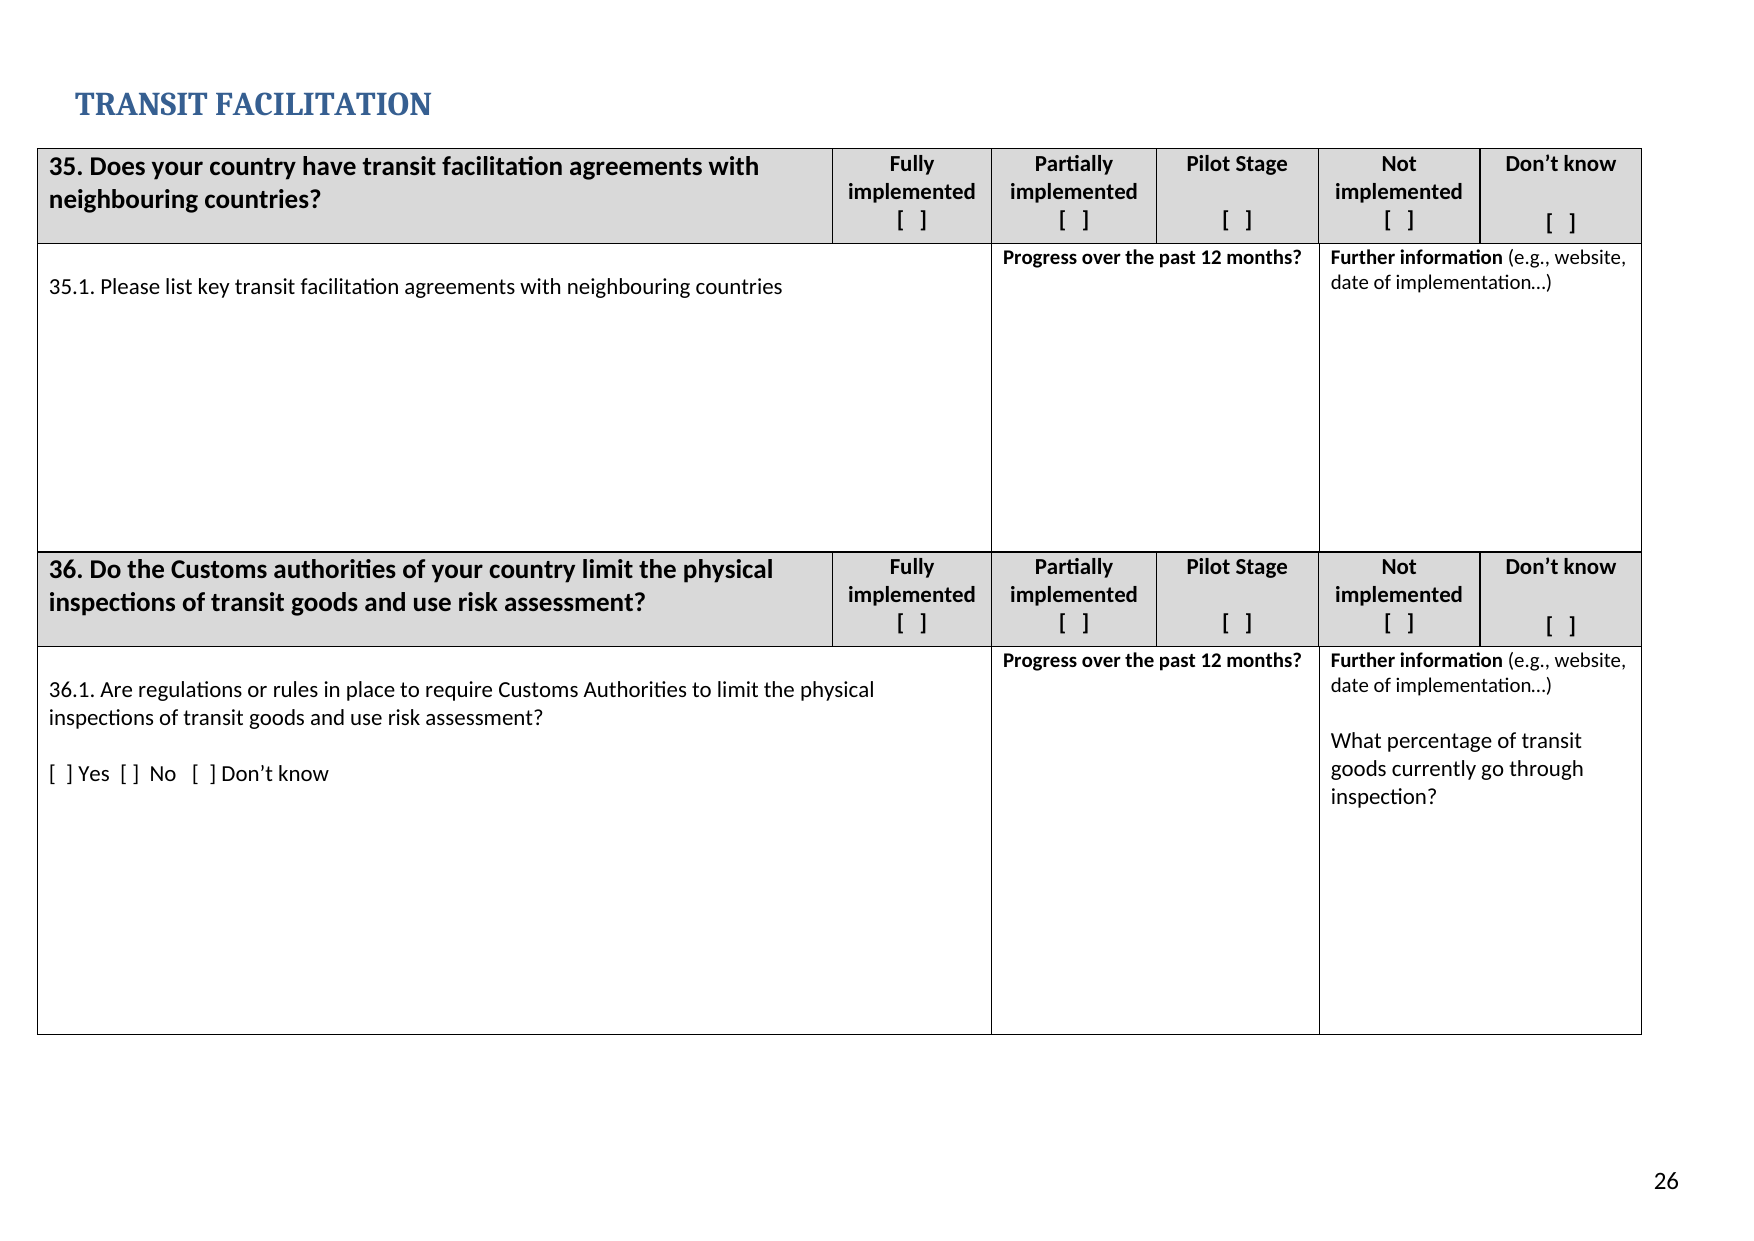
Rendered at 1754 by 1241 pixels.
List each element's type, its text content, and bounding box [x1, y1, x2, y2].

table_header Fully implemented [ ] [833, 149, 991, 243]
table_cell Partially implemented [ ] [992, 553, 1156, 646]
table_header 35. Does your country have transit facilitation agreements with neighbouring countries? [38, 149, 832, 243]
table_header Not implemented [ ] [1319, 149, 1479, 243]
table_header Don’t know [ ] [1481, 149, 1641, 243]
table_cell Pilot Stage [ ] [1157, 553, 1318, 646]
table_header Pilot Stage [ ] [1157, 149, 1318, 243]
table_cell 35.1. Please list key transit facilitation agreements with neighbouring countries [38, 244, 991, 551]
table_cell Fully implemented [ ] [833, 553, 991, 646]
table_cell Progress over the past 12 months? [992, 647, 1319, 1034]
table_cell Not implemented [ ] [1319, 553, 1479, 646]
table_cell Further information (e.g., website, date of implementation…) [1320, 244, 1641, 551]
table_cell Progress over the past 12 months? [992, 244, 1319, 551]
table_cell 36.1. Are regulations or rules in place to require Customs Authorities to limit the physical inspections of transit goods and use risk assessment? [ ] Yes [ ] No [ ] Don’t know [38, 647, 991, 1034]
table_cell Further information (e.g., website, date of implementation…) What percentage of transit goods currently go through inspection? [1320, 647, 1641, 1034]
subtitle TRANSIT FACILITATION [75, 85, 1679, 123]
table_cell Don’t know [ ] [1481, 553, 1641, 646]
table_header Partially implemented [ ] [992, 149, 1156, 243]
table_cell 36. Do the Customs authorities of your country limit the physical inspections of transit goods and use risk assessment? [38, 553, 832, 646]
